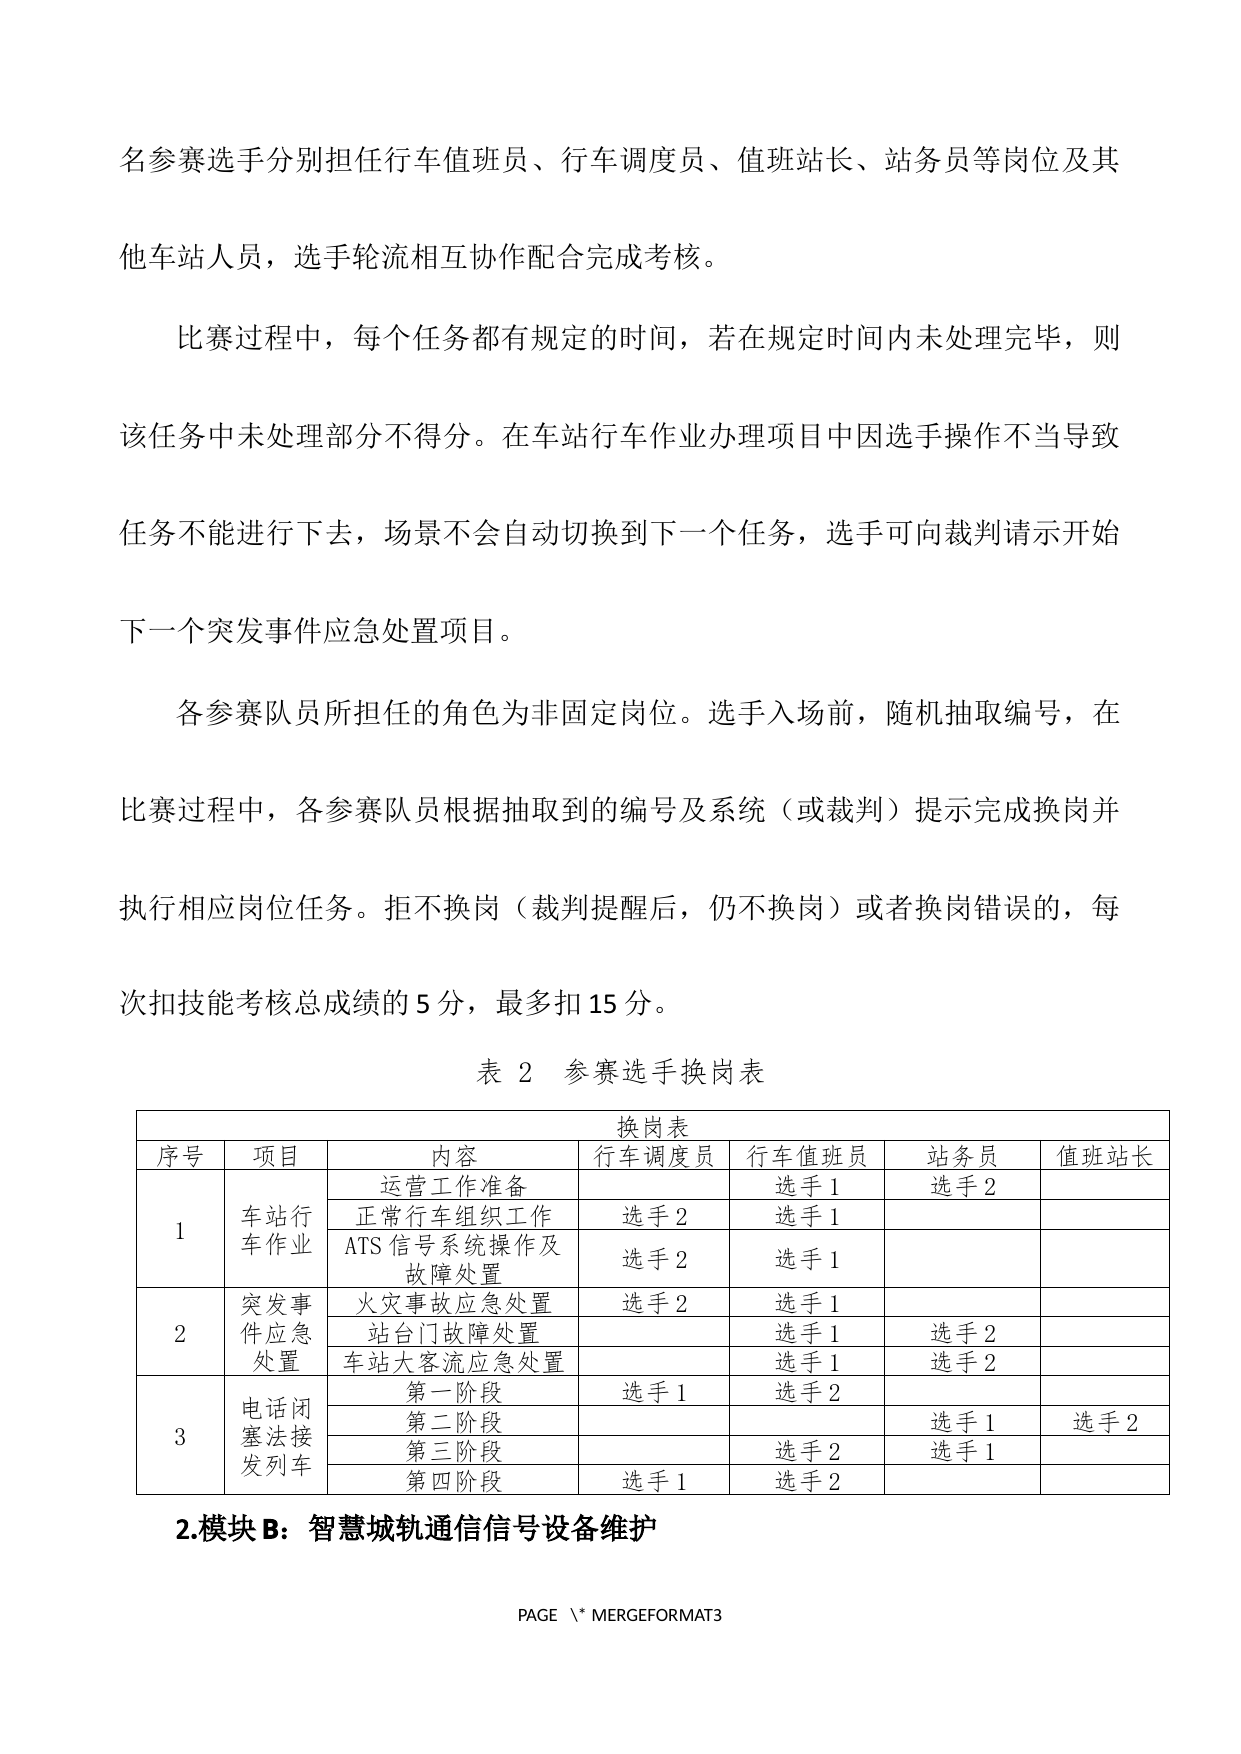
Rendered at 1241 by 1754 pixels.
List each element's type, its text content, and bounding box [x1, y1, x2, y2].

table_cell 内容 [328, 1141, 578, 1169]
table_cell ATS信号系统操作及故障处置 [328, 1230, 578, 1287]
table_cell 运营工作准备 [328, 1170, 578, 1199]
table_cell [885, 1376, 1040, 1405]
table_cell 选手1 [730, 1170, 884, 1199]
table_cell 选手1 [579, 1465, 729, 1494]
table_cell 选手1 [730, 1230, 884, 1287]
table_cell 选手1 [885, 1406, 1040, 1434]
table_cell 选手2 [885, 1347, 1040, 1375]
table_cell 第四阶段 [328, 1465, 578, 1494]
table_cell [1041, 1200, 1169, 1228]
table_cell 选手2 [885, 1170, 1040, 1199]
table_cell 2 [137, 1288, 224, 1375]
table_cell 选手2 [885, 1317, 1040, 1346]
table_cell 第一阶段 [328, 1376, 578, 1405]
table_cell [730, 1406, 884, 1434]
table_cell 车站大客流应急处置 [328, 1347, 578, 1375]
table_cell 选手2 [579, 1230, 729, 1287]
table_cell 选手1 [730, 1288, 884, 1316]
text 各参赛队员所担任的角色为非固定岗位。选手入场前，随机抽取编号，在比赛过程中，各参赛队员根据抽取到的编号及系统（或裁判）提示完成换岗并执行相应岗位任务。拒不换岗（裁判提醒后，仍不换岗）或者换岗错误的，每次扣技能考核总成绩的5分，最多扣15分。 [118, 678, 1122, 1036]
table_cell [579, 1347, 729, 1375]
table_cell 序号 [137, 1141, 224, 1169]
table_cell 选手1 [730, 1200, 884, 1228]
table_cell 站务员 [885, 1141, 1040, 1169]
table_cell [579, 1406, 729, 1434]
table_cell 突发事件应急处置 [225, 1288, 327, 1375]
table_cell 选手1 [885, 1436, 1040, 1464]
table_cell 1 [137, 1170, 224, 1287]
table_cell 行车值班员 [730, 1141, 884, 1169]
table_cell [1041, 1317, 1169, 1346]
table_cell [885, 1230, 1040, 1287]
table_cell [1041, 1436, 1169, 1464]
table_cell [1041, 1230, 1169, 1287]
table_cell 值班站长 [1041, 1141, 1169, 1169]
table_cell [885, 1288, 1040, 1316]
table_cell [579, 1170, 729, 1199]
table_cell [1041, 1376, 1169, 1405]
table_cell [1041, 1347, 1169, 1375]
table_cell 火灾事故应急处置 [328, 1288, 578, 1316]
table_cell 选手2 [579, 1288, 729, 1316]
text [118, 125, 1122, 287]
table_cell 选手2 [730, 1465, 884, 1494]
table_cell 车站行车作业 [225, 1170, 327, 1287]
table_cell [1041, 1288, 1169, 1316]
table_cell 选手1 [730, 1347, 884, 1375]
text 比赛过程中，每个任务都有规定的时间，若在规定时间内未处理完毕，则该任务中未处理部分不得分。在车站行车作业办理项目中因选手操作不当导致任务不能进行下去，场景不会自动切换到下一个任务，选手可向裁判请示开始下一个突发事件应急处置项目。 [118, 304, 1122, 661]
table_cell [1041, 1465, 1169, 1494]
table_cell 行车调度员 [579, 1141, 729, 1169]
table_cell 第三阶段 [328, 1436, 578, 1464]
text 表 2 参赛选手换岗表 [118, 1054, 1122, 1087]
table_cell 选手2 [730, 1436, 884, 1464]
table_cell [1041, 1170, 1169, 1199]
table_cell 3 [137, 1376, 224, 1494]
table_cell 项目 [225, 1141, 327, 1169]
table_cell [885, 1465, 1040, 1494]
table_cell 站台门故障处置 [328, 1317, 578, 1346]
table_cell 第二阶段 [328, 1406, 578, 1434]
table_cell [885, 1200, 1040, 1228]
table_cell [579, 1436, 729, 1464]
table_cell 选手1 [730, 1317, 884, 1346]
table_cell 选手2 [579, 1200, 729, 1228]
table_cell 选手2 [730, 1376, 884, 1405]
table_cell 选手2 [1041, 1406, 1169, 1434]
table_header 换岗表 [137, 1111, 1169, 1140]
text 2.模块B：智慧城轨通信信号设备维护 [118, 1495, 1122, 1560]
table_cell 电话闭塞法接发列车 [225, 1376, 327, 1494]
table_cell 选手1 [579, 1376, 729, 1405]
table_cell [579, 1317, 729, 1346]
table_cell 正常行车组织工作 [328, 1200, 578, 1228]
